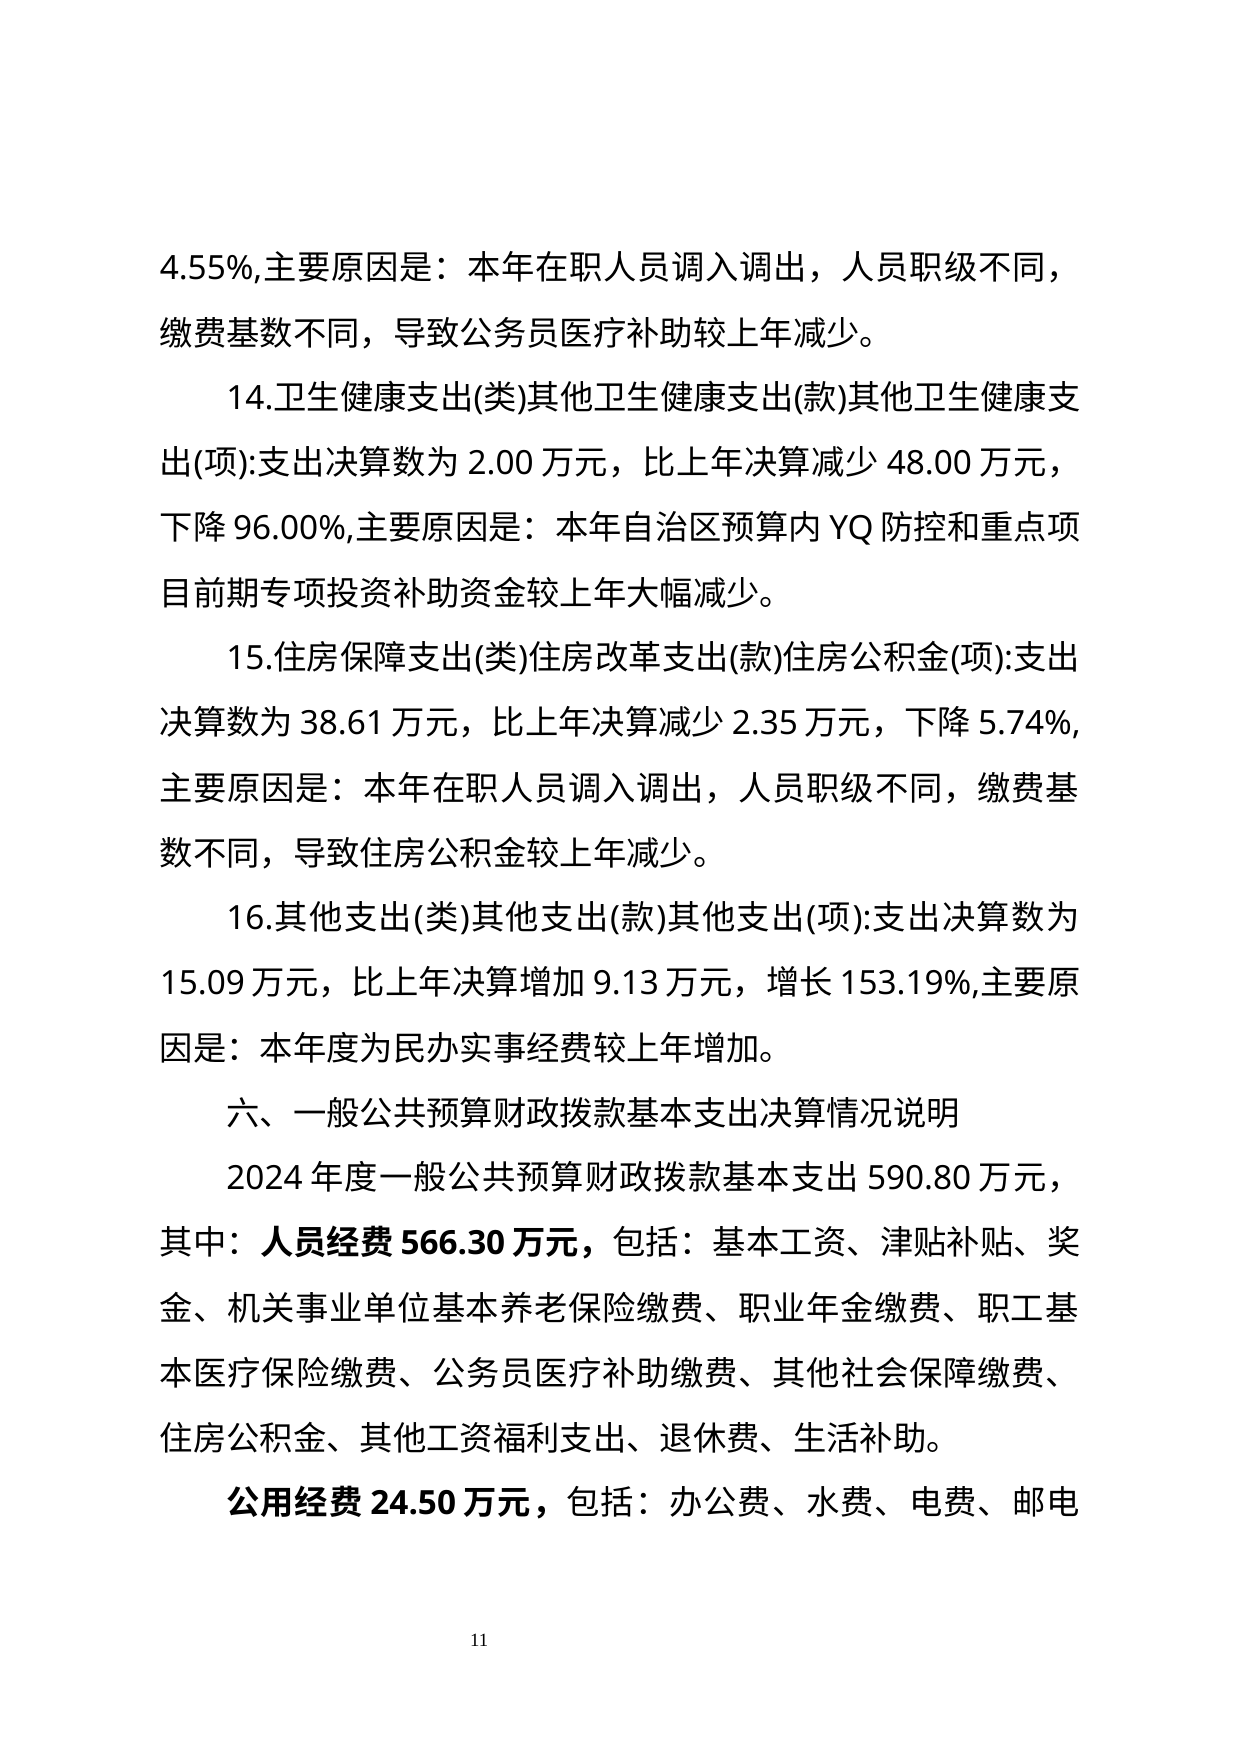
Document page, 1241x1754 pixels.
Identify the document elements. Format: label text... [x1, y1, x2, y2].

text 2024年度一般公共预算财政拨款基本支出590.80万元，其中：人员经费566.30万元，包括：基本工资、津贴补贴、奖金、机关事业单位基本养老保险缴费、职业年金缴费、职工基本医疗保险缴费、公务员医疗补助缴费、其他社会保障缴费、住房公积金、其他工资福利支出、退休费、生活补助。 [159, 1143, 1081, 1468]
text 16.其他支出(类)其他支出(款)其他支出(项):支出决算数为15.09万元，比上年决算增加9.13万元，增长153.19%,主要原因是：本年度为民办实事经费较上年增加。 [159, 883, 1081, 1078]
text 15.住房保障支出(类)住房改革支出(款)住房公积金(项):支出决算数为38.61万元，比上年决算减少2.35万元，下降5.74%,主要原因是：本年在职人员调入调出，人员职级不同，缴费基数不同，导致住房公积金较上年减少。 [159, 623, 1081, 883]
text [159, 1468, 1081, 1533]
text 六、一般公共预算财政拨款基本支出决算情况说明 [159, 1078, 1081, 1143]
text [159, 233, 1081, 363]
text 14.卫生健康支出(类)其他卫生健康支出(款)其他卫生健康支出(项):支出决算数为2.00万元，比上年决算减少48.00万元，下降96.00%,主要原因是：本年自治区预算内YQ防控和重点项目前期专项投资补助资金较上年大幅减少。 [159, 363, 1081, 623]
